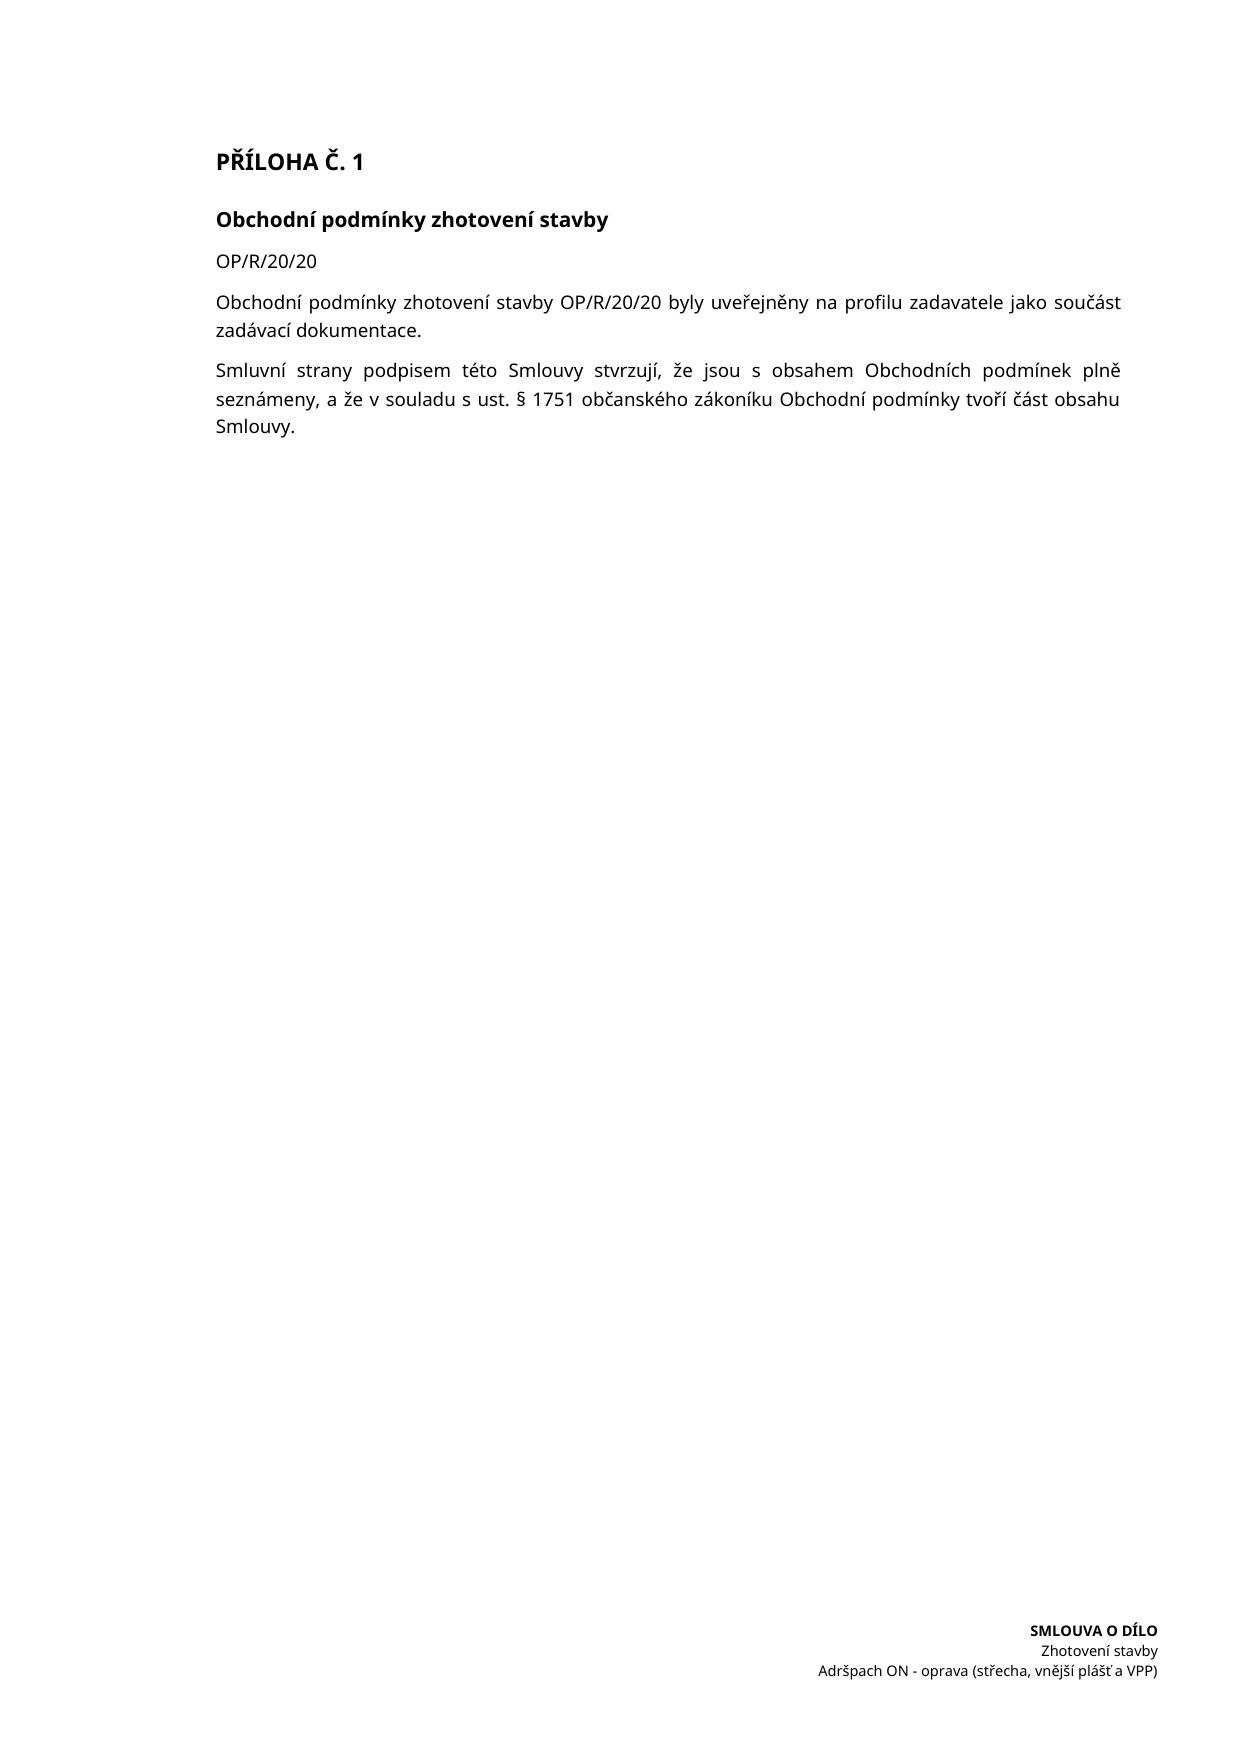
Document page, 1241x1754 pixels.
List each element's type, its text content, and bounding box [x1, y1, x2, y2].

text Obchodní podmínky zhotovení stavby [216, 205, 1122, 233]
text Smluvní strany podpisem této Smlouvy stvrzují, že jsou s obsahem Obchodních podmínek plně seznámeny, a že v souladu s ust. § 1751 občanského zákoníku Obchodní podmínky tvoří část obsahu Smlouvy. [216, 358, 1122, 439]
text Příloha č. 1 [216, 146, 1122, 177]
text Obchodní podmínky zhotovení stavby OP/R/20/20 byly uveřejněny na profilu zadavatele jako součást zadávací dokumentace. [216, 289, 1122, 343]
text OP/R/20/20 [216, 249, 1122, 274]
